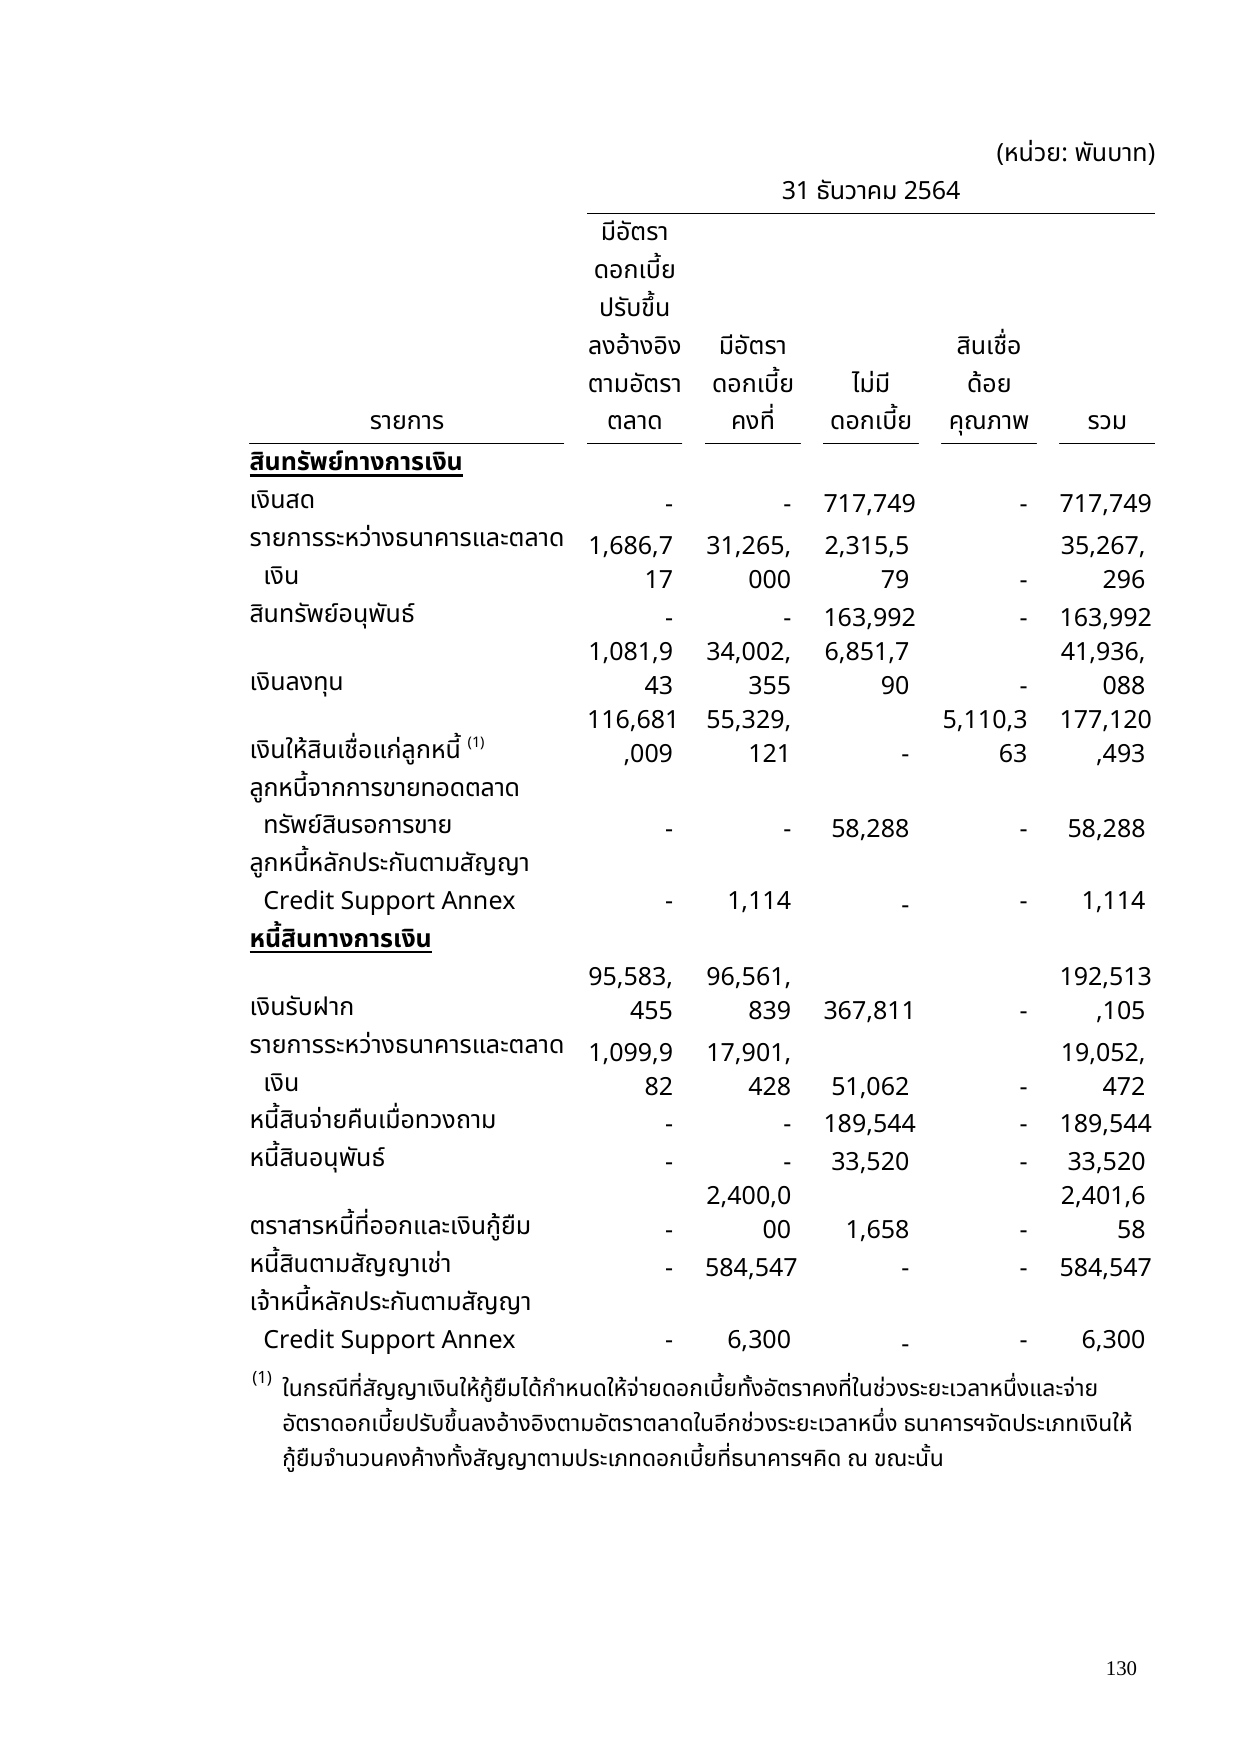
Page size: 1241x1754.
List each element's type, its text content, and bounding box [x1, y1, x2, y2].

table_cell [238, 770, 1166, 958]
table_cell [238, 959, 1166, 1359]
text (1) ในกรณีที่สัญญาเงินให้กู้ยืมได้กำหนดให้จ่ายดอกเบี้ยทั้งอัตราคงที่ในช่วงระยะเวลาหนึ่งและจ่ายอัตราดอกเบี้ยปรับขึ้นลงอ้างอิงตามอัตราตลาดในอีกช่วงระยะเวลาหนึ่ง ธนาคารฯจัดประเภทเงินให้กู้ยืมจำนวนคงค้างทั้งสัญญาตามประเภทดอกเบี้ยที่ธนาคารฯคิด ณ ขณะนั้น [252, 1366, 1137, 1477]
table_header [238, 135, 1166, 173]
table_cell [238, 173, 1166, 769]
